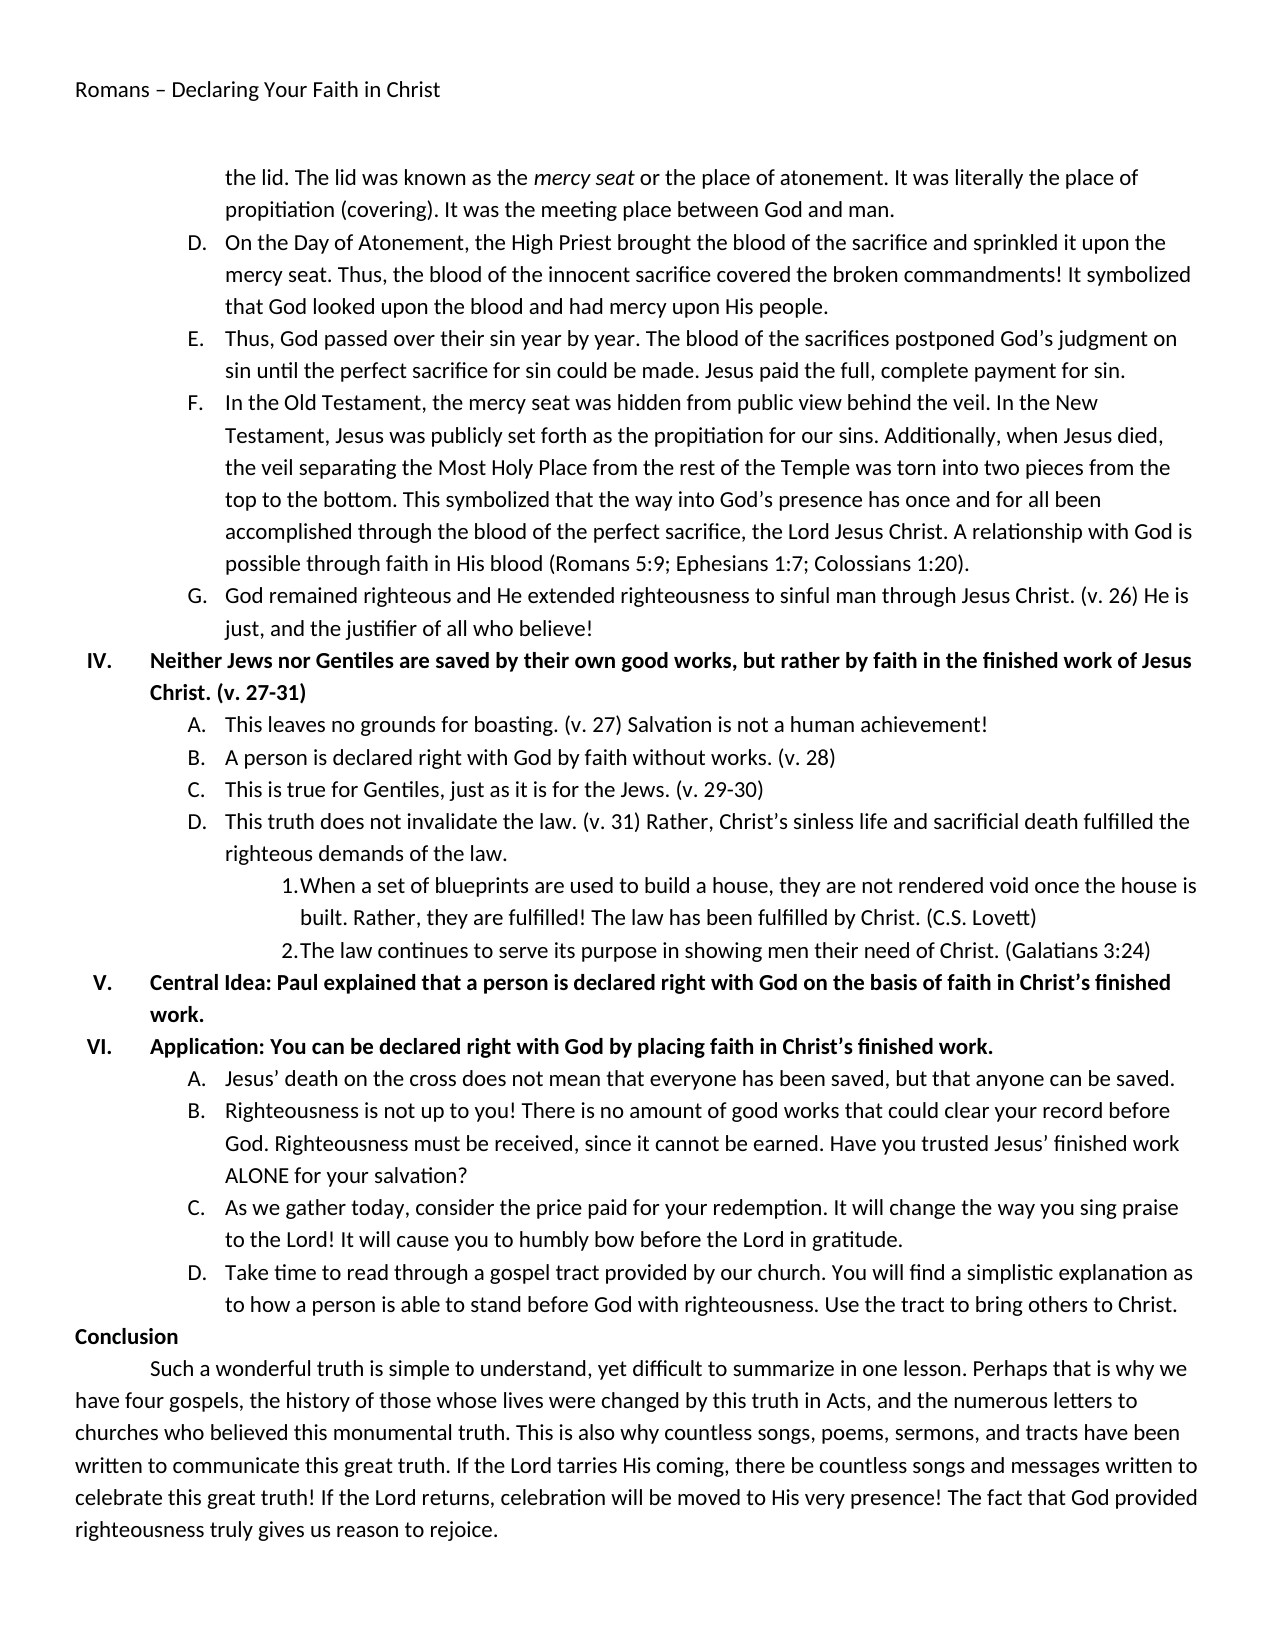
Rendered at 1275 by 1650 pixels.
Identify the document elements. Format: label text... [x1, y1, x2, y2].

list Neither Jews nor Gentiles are saved by their own good works, but rather by faith in the finished work of Jesus Christ. (v. 27-31) [112, 646, 1200, 706]
list This is true for Gentiles, just as it is for the Jews. (v. 29-30) [187, 775, 1200, 803]
list This truth does not invalidate the law. (v. 31) Rather, Christ’s sinless life and sacrificial death fulfilled the righteous demands of the law. [187, 807, 1200, 867]
text Such a wonderful truth is simple to understand, yet difficult to summarize in one lesson. Perhaps that is why we have four gospels, the history of those whose lives were changed by this truth in Acts, and the numerous letters to churches who believed this monumental truth. This is also why countless songs, poems, sermons, and tracts have been written to communicate this great truth. If the Lord tarries His coming, there be countless songs and messages written to celebrate this great truth! If the Lord returns, celebration will be moved to His very presence! The fact that God provided righteousness truly gives us reason to rejoice. [75, 1354, 1200, 1543]
text Conclusion [75, 1322, 1200, 1350]
list The law continues to serve its purpose in showing men their need of Christ. (Galatians 3:24) [281, 936, 1200, 964]
list Thus, God passed over their sin year by year. The blood of the sacrifices postponed God’s judgment on sin until the perfect sacrifice for sin could be made. Jesus paid the full, complete payment for sin. [187, 324, 1200, 384]
list Righteousness is not up to you! There is no amount of good works that could clear your record before God. Righteousness must be received, since it cannot be earned. Have you trusted Jesus’ finished work ALONE for your salvation? [187, 1097, 1200, 1189]
list A person is declared right with God by faith without works. (v. 28) [187, 743, 1200, 771]
list When a set of blueprints are used to build a house, they are not rendered void once the house is built. Rather, they are fulfilled! The law has been fulfilled by Christ. (C.S. Lovett) [281, 871, 1200, 932]
list On the Day of Atonement, the High Priest brought the blood of the sacrifice and sprinkled it upon the mercy seat. Thus, the blood of the innocent sacrifice covered the broken commandments! It symbolized that God looked upon the blood and had mercy upon His people. [187, 228, 1200, 320]
list This leaves no grounds for boasting. (v. 27) Salvation is not a human achievement! [187, 710, 1200, 738]
list In the Old Testament, the mercy seat was hidden from public view behind the veil. In the New Testament, Jesus was publicly set forth as the propitiation for our sins. Additionally, when Jesus died, the veil separating the Most Holy Place from the rest of the Temple was torn into two pieces from the top to the bottom. This symbolized that the way into God’s presence has once and for all been accomplished through the blood of the perfect sacrifice, the Lord Jesus Christ. A relationship with God is possible through faith in His blood (Romans 5:9; Ephesians 1:7; Colossians 1:20). [187, 388, 1200, 577]
list Jesus’ death on the cross does not mean that everyone has been saved, but that anyone can be saved. [187, 1064, 1200, 1092]
list Central Idea: Paul explained that a person is declared right with God on the basis of faith in Christ’s finished work. [112, 968, 1200, 1028]
list Application: You can be declared right with God by placing faith in Christ’s finished work. [112, 1032, 1200, 1060]
list Take time to read through a gospel tract provided by our church. You will find a simplistic explanation as to how a person is able to stand before God with righteousness. Use the tract to bring others to Christ. [187, 1258, 1200, 1318]
list As we gather today, consider the price paid for your redemption. It will change the way you sing praise to the Lord! It will cause you to humbly bow before the Lord in gratitude. [187, 1193, 1200, 1253]
list God remained righteous and He extended righteousness to sinful man through Jesus Christ. (v. 26) He is just, and the justifier of all who believe! [187, 582, 1200, 642]
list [187, 163, 1200, 223]
